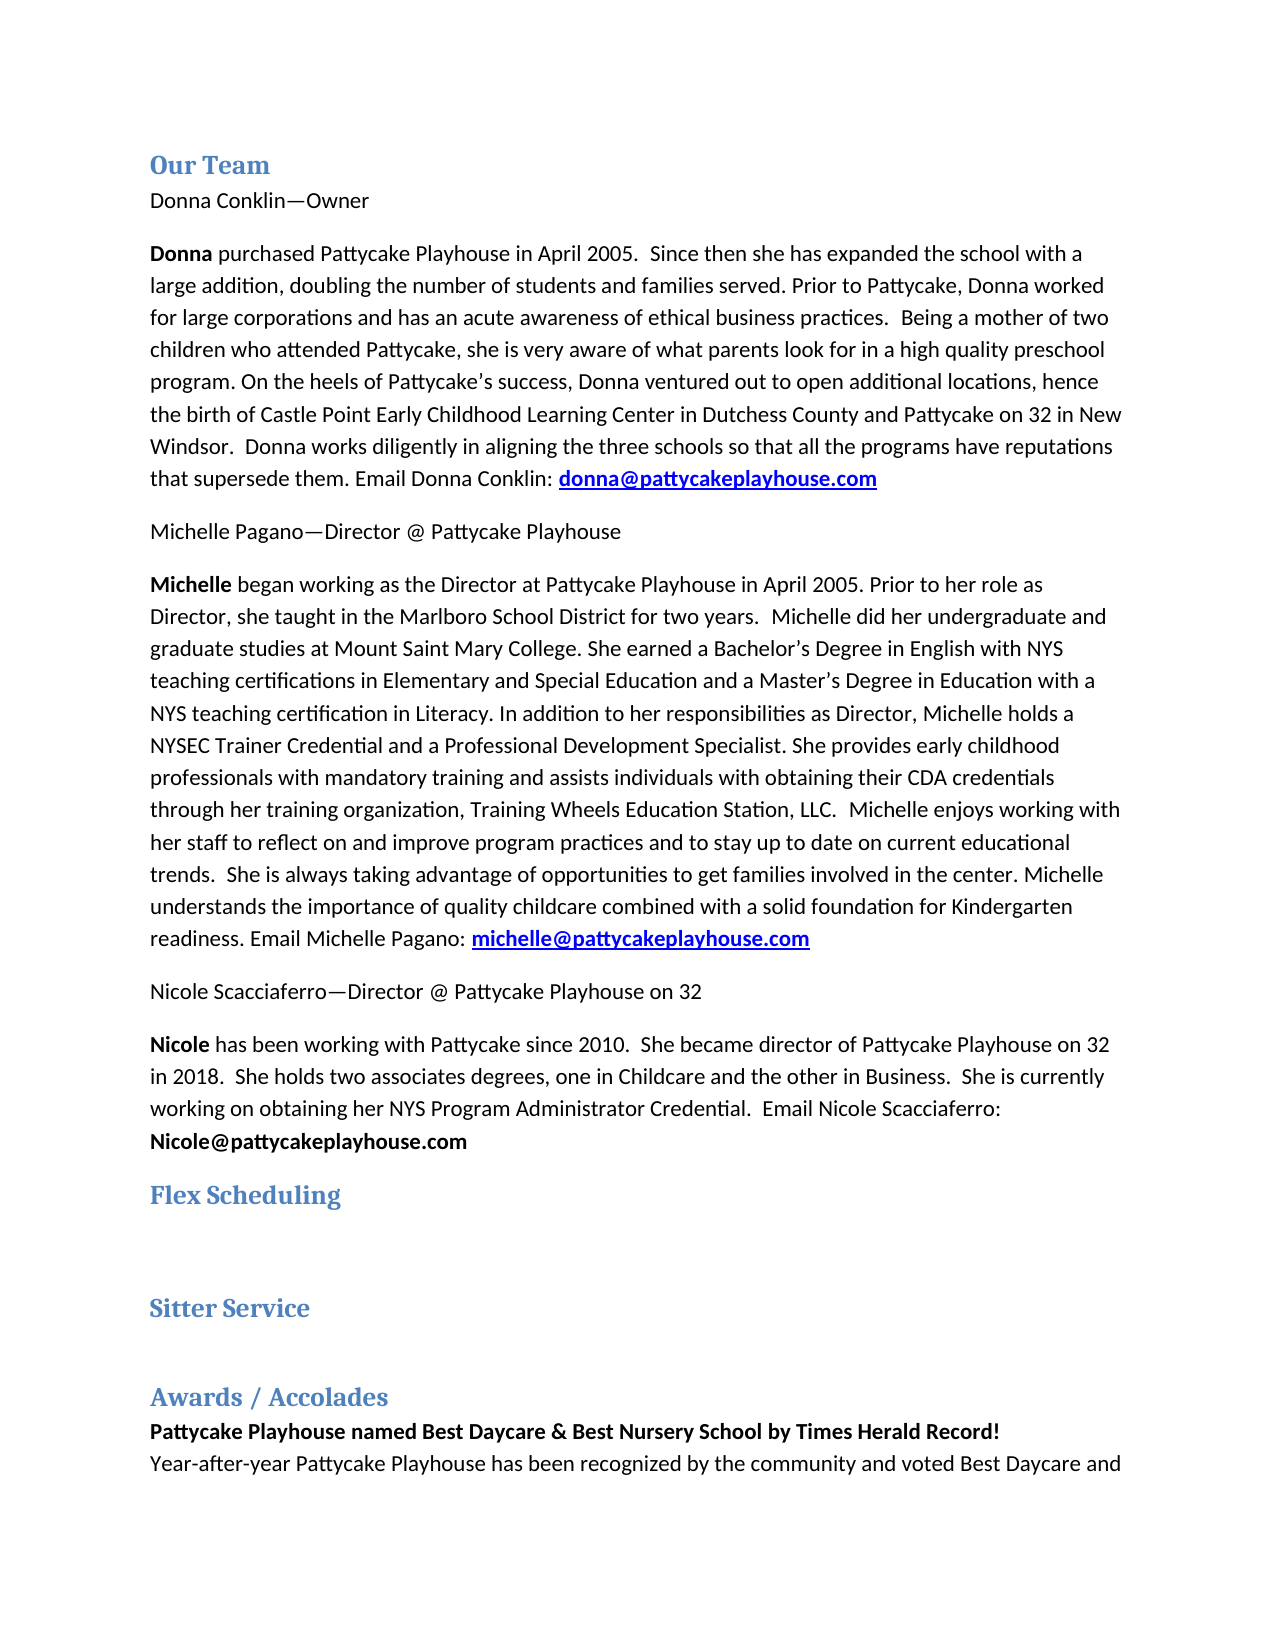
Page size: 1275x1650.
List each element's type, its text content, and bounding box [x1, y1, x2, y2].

text Nicole has been working with Pattycake since 2010. She became director of Pattycake Playhouse on 32 in 2018. She holds two associates degrees, one in Childcare and the other in Business. She is currently working on obtaining her NYS Program Administrator Credential. Email Nicole Scacciaferro: Nicole@pattycakeplayhouse.com [150, 1030, 1125, 1155]
text Donna Conklin—Owner [150, 186, 1125, 214]
subtitle Awards / Accolades [150, 1382, 1125, 1413]
text Michelle began working as the Director at Pattycake Playhouse in April 2005. Prior to her role as Director, she taught in the Marlboro School District for two years. Michelle did her undergraduate and graduate studies at Mount Saint Mary College. She earned a Bachelor’s Degree in English with NYS teaching certifications in Elementary and Special Education and a Master’s Degree in Education with a NYS teaching certification in Literacy. In addition to her responsibilities as Director, Michelle holds a NYSEC Trainer Credential and a Professional Development Specialist. She provides early childhood professionals with mandatory training and assists individuals with obtaining their CDA credentials through her training organization, Training Wheels Education Station, LLC. Michelle enjoys working with her staff to reflect on and improve program practices and to stay up to date on current educational trends. She is always taking advantage of opportunities to get families involved in the center. Michelle understands the importance of quality childcare combined with a solid foundation for Kindergarten readiness. Email Michelle Pagano: michelle@pattycakeplayhouse.com [150, 570, 1125, 952]
subtitle Our Team [150, 150, 1125, 181]
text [150, 1417, 1125, 1478]
text Michelle Pagano—Director @ Pattycake Playhouse [150, 517, 1125, 545]
subtitle Flex Scheduling [150, 1180, 1125, 1211]
text Donna purchased Pattycake Playhouse in April 2005. Since then she has expanded the school with a large addition, doubling the number of students and families served. Prior to Pattycake, Donna worked for large corporations and has an acute awareness of ethical business practices. Being a mother of two children who attended Pattycake, she is very aware of what parents look for in a high quality preschool program. On the heels of Pattycake’s success, Donna ventured out to open additional locations, hence the birth of Castle Point Early Childhood Learning Center in Dutchess County and Pattycake on 32 in New Windsor. Donna works diligently in aligning the three schools so that all the programs have reputations that supersede them. Email Donna Conklin: donna@pattycakeplayhouse.com [150, 239, 1125, 492]
subtitle Sitter Service [150, 1293, 1125, 1324]
text Nicole Scacciaferro—Director @ Pattycake Playhouse on 32 [150, 977, 1125, 1005]
